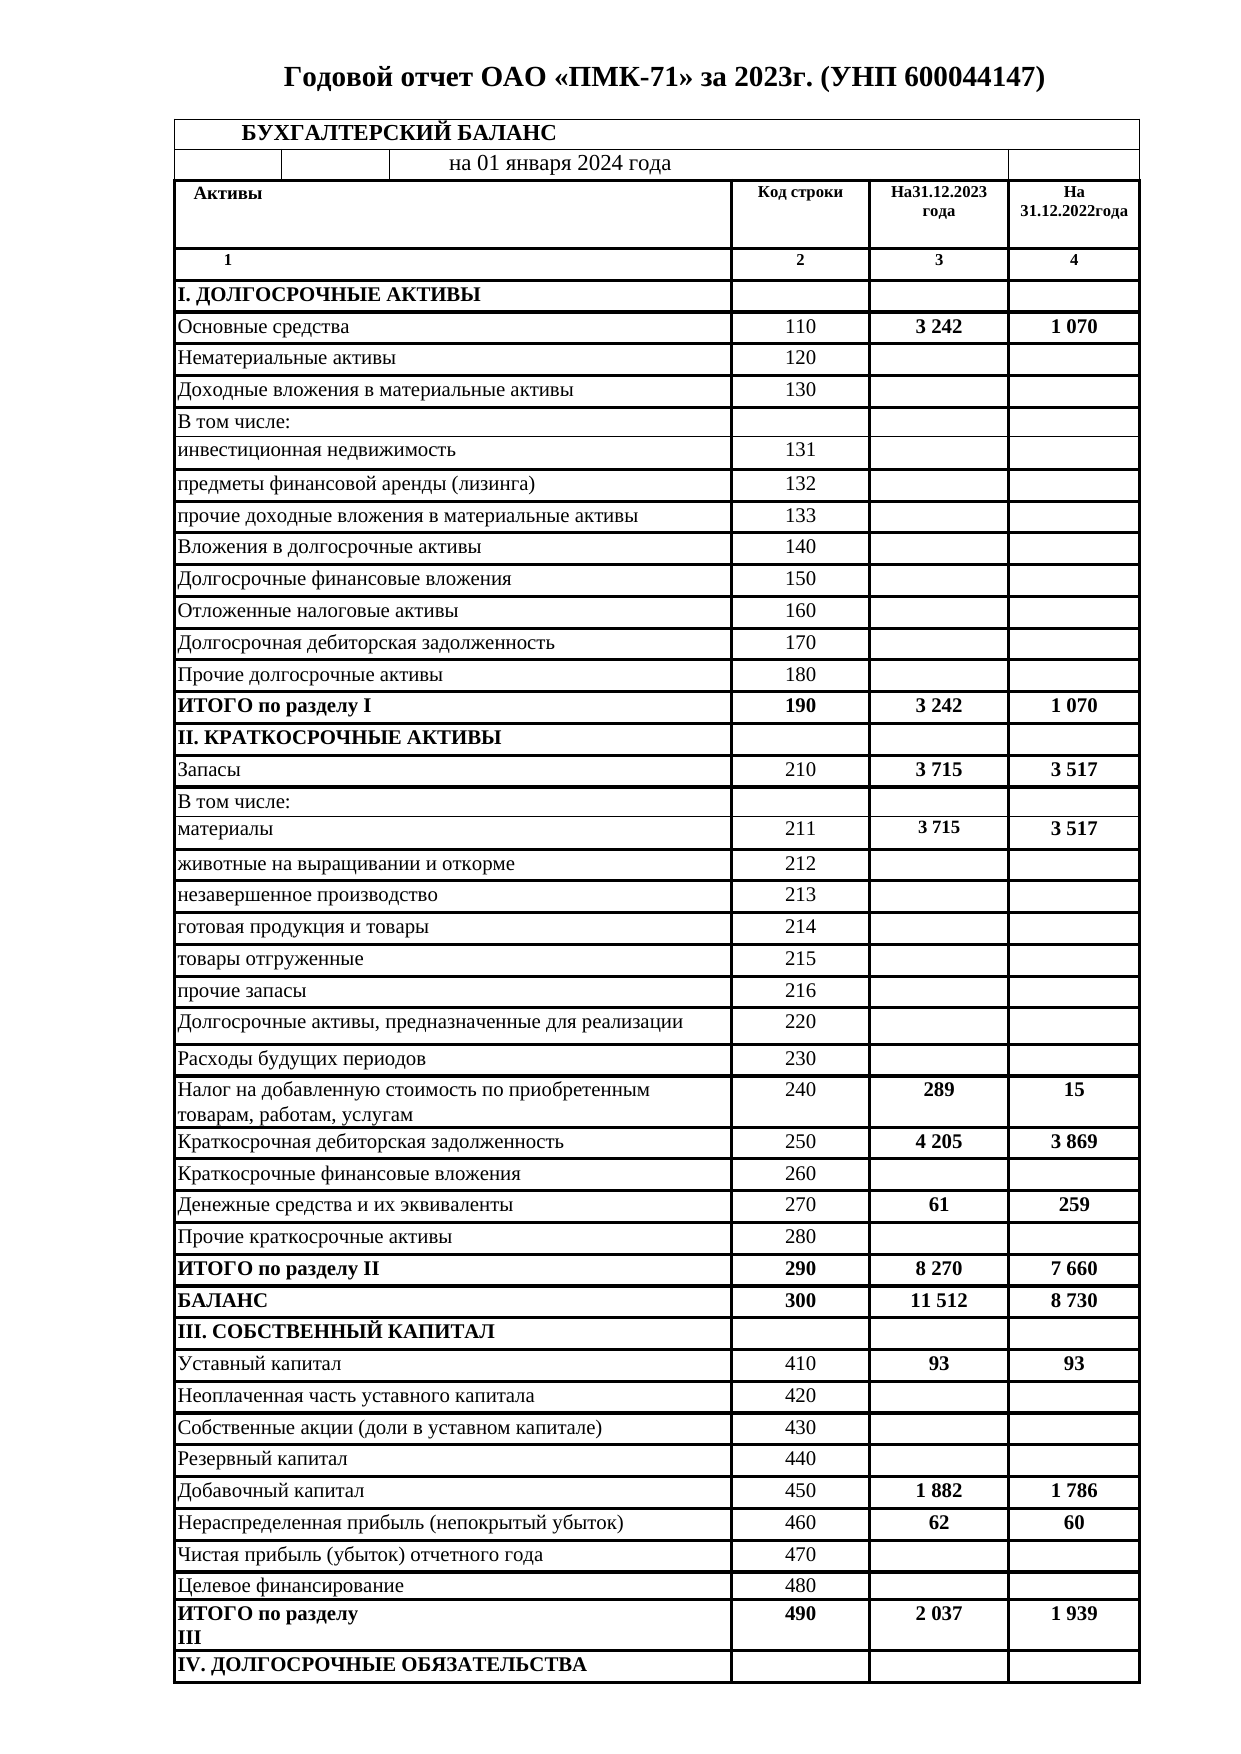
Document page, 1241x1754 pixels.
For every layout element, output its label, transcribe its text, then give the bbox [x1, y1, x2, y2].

table_cell 216 [733, 978, 868, 1006]
table_cell [871, 598, 1007, 627]
table_cell материалы [176, 817, 281, 847]
table_cell [871, 1383, 1007, 1411]
table_cell [389, 1478, 624, 1507]
table_cell 3 715 [871, 817, 1007, 847]
table_cell [871, 882, 1007, 911]
table_cell 4 205 [871, 1129, 1007, 1157]
table_cell 160 [733, 598, 868, 627]
table_cell [1010, 1446, 1138, 1475]
table_cell [733, 1652, 868, 1681]
table_cell [871, 282, 1007, 310]
table_cell [624, 1160, 730, 1189]
table_cell Собственные акции (доли в уставном капитале) [176, 1415, 730, 1443]
table_cell IV. ДОЛГОСРОЧНЫЕ ОБЯЗАТЕЛЬСТВА [176, 1652, 624, 1681]
table_cell [389, 693, 624, 722]
table_cell 240 [733, 1078, 868, 1126]
table_cell [1010, 566, 1138, 595]
table_cell [1010, 946, 1138, 974]
table_cell [1010, 1224, 1138, 1253]
table_cell 131 [733, 437, 868, 468]
table_cell Расходы будущих периодов [176, 1046, 624, 1074]
table_cell 93 [1010, 1351, 1138, 1380]
table_cell 212 [733, 851, 868, 879]
table_cell 62 [871, 1510, 1007, 1538]
table_cell [1010, 534, 1138, 563]
table_cell животные на выращивании и откорме [176, 851, 624, 879]
table_cell [1010, 1542, 1138, 1570]
table_cell В том числе: [176, 789, 389, 816]
table_cell [1010, 1009, 1138, 1042]
table_cell Вложения в долгосрочные активы [176, 534, 624, 563]
table_cell [871, 534, 1007, 563]
table_cell ИТОГО по разделу I [176, 693, 389, 722]
table_cell 15 [1010, 1078, 1138, 1126]
table_cell [624, 182, 730, 247]
table_cell [624, 1478, 730, 1507]
table_cell [1010, 437, 1138, 468]
table_cell [1010, 409, 1138, 436]
table_cell [389, 250, 624, 279]
table_cell 215 [733, 946, 868, 974]
table_cell 259 [1010, 1192, 1138, 1221]
table_cell Нераспределенная прибыль (непокрытый убыток) [176, 1510, 730, 1538]
table_cell 3 242 [871, 314, 1007, 342]
table_cell товары отгруженные [176, 946, 389, 974]
table_cell [733, 1319, 868, 1348]
table_cell II. КРАТКОСРОЧНЫЕ АКТИВЫ [176, 725, 624, 754]
table_cell 2 037 [871, 1601, 1007, 1649]
table_cell 2 [733, 250, 868, 279]
table_cell [624, 757, 730, 785]
table_cell 8 730 [1010, 1288, 1138, 1316]
table_cell 430 [733, 1415, 868, 1443]
table_cell 410 [733, 1351, 868, 1380]
table_cell [871, 914, 1007, 943]
table_cell прочие запасы [176, 978, 389, 1006]
table_cell 61 [871, 1192, 1007, 1221]
table_cell [1010, 377, 1138, 406]
table_cell 3 517 [1010, 817, 1138, 847]
table_cell [282, 150, 389, 179]
table_cell [624, 693, 730, 722]
table_cell Прочие долгосрочные активы [176, 661, 624, 690]
table_cell [871, 1415, 1007, 1443]
table_cell Основные средства [176, 314, 389, 342]
table_cell Запасы [176, 757, 281, 785]
table_cell I. ДОЛГОСРОЧНЫЕ АКТИВЫ [176, 282, 624, 310]
table_cell [871, 1446, 1007, 1475]
table_cell [624, 1288, 730, 1316]
table_cell Чистая прибыль (убыток) отчетного года [176, 1542, 624, 1570]
table_cell [389, 1288, 624, 1316]
table_cell [871, 851, 1007, 879]
table_cell [871, 725, 1007, 754]
table_cell 450 [733, 1478, 868, 1507]
table_cell [1010, 471, 1138, 499]
table_cell [624, 1383, 730, 1411]
table_cell БАЛАНС [176, 1288, 281, 1316]
table_cell готовая продукция и товары [176, 914, 624, 943]
table_cell [389, 817, 624, 847]
table_cell незавершенное производство [176, 882, 624, 911]
table_cell 93 [871, 1351, 1007, 1380]
table_cell 289 [871, 1078, 1007, 1126]
table_cell 420 [733, 1383, 868, 1411]
table_cell [871, 946, 1007, 974]
table_cell [624, 1574, 730, 1597]
table_cell [624, 1256, 730, 1284]
table_cell [871, 789, 1007, 816]
table_cell 180 [733, 661, 868, 690]
table_cell [389, 757, 624, 785]
table_cell ИТОГО по разделу II [176, 1256, 389, 1284]
table_cell 270 [733, 1192, 868, 1221]
table_cell Целевое финансирование [176, 1574, 624, 1597]
table_cell 133 [733, 503, 868, 531]
table_header [624, 120, 731, 149]
table_cell [624, 566, 730, 595]
table_cell [624, 914, 730, 943]
table_cell [1010, 914, 1138, 943]
table_cell 210 [733, 757, 868, 785]
table_cell 1 939 [1010, 1601, 1138, 1649]
table_cell [175, 150, 281, 179]
table_cell [871, 377, 1007, 406]
table_cell Прочие краткосрочные активы [176, 1224, 624, 1253]
table_cell [624, 851, 730, 879]
table_cell [389, 1446, 624, 1475]
table_cell 280 [733, 1224, 868, 1253]
table_cell ИТОГО по разделу III [176, 1601, 389, 1649]
table_cell [281, 1288, 389, 1316]
table_cell III. СОБСТВЕННЫЙ КАПИТАЛ [176, 1319, 624, 1348]
table_cell [871, 1542, 1007, 1570]
table_cell Активы [176, 182, 281, 247]
table_cell [1010, 882, 1138, 911]
table_cell 480 [733, 1574, 868, 1597]
table_cell [624, 345, 730, 374]
table_cell 1 070 [1010, 693, 1138, 722]
table_cell [1010, 345, 1138, 374]
table_cell [389, 314, 624, 342]
table_cell [1010, 851, 1138, 879]
table_cell [624, 1129, 730, 1157]
table_cell Неоплаченная часть уставного капитала [176, 1383, 624, 1411]
table_cell Долгосрочная дебиторская задолженность [176, 630, 624, 658]
table_cell [624, 1192, 730, 1221]
table_cell [624, 1319, 730, 1348]
table_cell [624, 1601, 730, 1649]
table_cell [624, 409, 730, 436]
table_cell [1010, 1046, 1138, 1074]
table_cell 250 [733, 1129, 868, 1157]
table_cell [871, 566, 1007, 595]
table_cell предметы финансовой аренды (лизинга) [176, 471, 624, 499]
table_cell 8 270 [871, 1256, 1007, 1284]
table_cell [869, 150, 1008, 179]
table_cell [624, 725, 730, 754]
table_cell [871, 437, 1007, 468]
table_cell Денежные средства и их эквиваленты [176, 1192, 624, 1221]
table_header [1009, 120, 1139, 149]
table_cell Краткосрочная дебиторская задолженность [176, 1129, 624, 1157]
table_cell 1 882 [871, 1478, 1007, 1507]
table_cell 132 [733, 471, 868, 499]
table_header [731, 120, 869, 149]
table_cell 211 [733, 817, 868, 847]
table_cell [1010, 630, 1138, 658]
table_cell Долгосрочные активы, предназначенные для реализации [176, 1009, 730, 1042]
table_cell [733, 725, 868, 754]
table_cell [871, 503, 1007, 531]
table_cell [624, 1652, 730, 1681]
table_cell Нематериальные активы [176, 345, 624, 374]
table_cell [624, 1542, 730, 1570]
table_cell 460 [733, 1510, 868, 1538]
table_cell 300 [733, 1288, 868, 1316]
table_cell [389, 1256, 624, 1284]
table_cell [733, 282, 868, 310]
table_cell [624, 250, 730, 279]
table_cell 490 [733, 1601, 868, 1649]
table_cell [731, 150, 869, 179]
table_cell прочие доходные вложения в материальные активы [176, 503, 730, 531]
table_cell В том числе: [176, 409, 389, 436]
table_cell [281, 182, 389, 247]
table_cell [1010, 725, 1138, 754]
table_cell Код строки [733, 182, 868, 247]
table_cell [389, 409, 624, 436]
table_cell 470 [733, 1542, 868, 1570]
table_cell [871, 409, 1007, 436]
table_cell 230 [733, 1046, 868, 1074]
table_cell 3 [871, 250, 1007, 279]
table_cell [1010, 661, 1138, 690]
table_cell 440 [733, 1446, 868, 1475]
table_cell [871, 661, 1007, 690]
table_cell [871, 630, 1007, 658]
table_cell [389, 946, 624, 974]
table_cell [624, 661, 730, 690]
table_cell [624, 978, 730, 1006]
table_cell 214 [733, 914, 868, 943]
table_cell 213 [733, 882, 868, 911]
table_cell 150 [733, 566, 868, 595]
table_cell 60 [1010, 1510, 1138, 1538]
table_cell 170 [733, 630, 868, 658]
table_cell [281, 817, 389, 847]
table_cell [624, 534, 730, 563]
table_cell 3 715 [871, 757, 1007, 785]
table_cell [624, 1224, 730, 1253]
table_cell 130 [733, 377, 868, 406]
table_cell [624, 630, 730, 658]
table_cell [1010, 1319, 1138, 1348]
table_cell [624, 1046, 730, 1074]
table_cell [1010, 282, 1138, 310]
table_cell [733, 789, 868, 816]
table_cell [871, 1160, 1007, 1189]
table_cell [1010, 978, 1138, 1006]
table_cell [624, 882, 730, 911]
table_cell [1010, 1415, 1138, 1443]
table_header БУХГАЛТЕРСКИЙ БАЛАНС [175, 120, 624, 149]
table_cell 3 242 [871, 693, 1007, 722]
table_cell 1 [176, 250, 281, 279]
table_cell [624, 817, 730, 847]
table_cell [871, 1319, 1007, 1348]
table_cell 110 [733, 314, 868, 342]
table_header [869, 120, 1008, 149]
table_cell [871, 1574, 1007, 1597]
table_cell [624, 282, 730, 310]
table_cell [733, 409, 868, 436]
table_cell [624, 598, 730, 627]
table_cell 1 070 [1010, 314, 1138, 342]
table_cell 3 517 [1010, 757, 1138, 785]
table_cell [1010, 503, 1138, 531]
table_cell [1010, 598, 1138, 627]
table_cell 290 [733, 1256, 868, 1284]
table_cell [624, 471, 730, 499]
table_cell [624, 1351, 730, 1380]
table_cell Резервный капитал [176, 1446, 389, 1475]
text Годовой отчет ОАО «ПМК-71» за 2023г. (УНП 600044147) [177, 59, 1152, 93]
table_cell [871, 1009, 1007, 1042]
table_cell [389, 789, 624, 816]
table_cell 260 [733, 1160, 868, 1189]
table_cell [624, 789, 730, 816]
table_cell на 01 января 2024 года [390, 150, 731, 179]
table_cell На 31.12.2022года [1010, 182, 1138, 247]
table_cell [389, 182, 624, 247]
table_cell Краткосрочные финансовые вложения [176, 1160, 624, 1189]
table_cell [624, 314, 730, 342]
table_cell [871, 1224, 1007, 1253]
table_cell [281, 250, 389, 279]
table_cell 3 869 [1010, 1129, 1138, 1157]
table_cell инвестиционная недвижимость [176, 437, 624, 468]
table_cell [871, 1046, 1007, 1074]
table_cell [1010, 1383, 1138, 1411]
table_cell 120 [733, 345, 868, 374]
table_cell Уставный капитал [176, 1351, 389, 1380]
table_cell Добавочный капитал [176, 1478, 389, 1507]
table_cell Доходные вложения в материальные активы [176, 377, 624, 406]
table_cell [871, 471, 1007, 499]
table_cell [389, 1601, 624, 1649]
table_cell [1010, 1574, 1138, 1597]
table_cell [624, 437, 730, 468]
table_cell Долгосрочные финансовые вложения [176, 566, 624, 595]
table_cell [281, 757, 389, 785]
table_cell [871, 1652, 1007, 1681]
table_cell Отложенные налоговые активы [176, 598, 624, 627]
table_cell [624, 1446, 730, 1475]
table_cell 7 660 [1010, 1256, 1138, 1284]
table_cell 1 786 [1010, 1478, 1138, 1507]
table_cell 140 [733, 534, 868, 563]
table_cell [389, 978, 624, 1006]
table_cell 190 [733, 693, 868, 722]
table_cell 4 [1010, 250, 1138, 279]
table_cell [1010, 789, 1138, 816]
table_cell [1009, 150, 1139, 179]
table_cell [624, 946, 730, 974]
table_cell Налог на добавленную стоимость по приобретенным товарам, работам, услугам [176, 1078, 730, 1126]
table_cell [389, 1351, 624, 1380]
table_cell [1010, 1652, 1138, 1681]
table_cell [1010, 1160, 1138, 1189]
table_cell 11 512 [871, 1288, 1007, 1316]
table_cell [871, 978, 1007, 1006]
table_cell На31.12.2023 года [871, 182, 1007, 247]
table_cell [871, 345, 1007, 374]
table_cell 220 [733, 1009, 868, 1042]
table_cell [624, 377, 730, 406]
